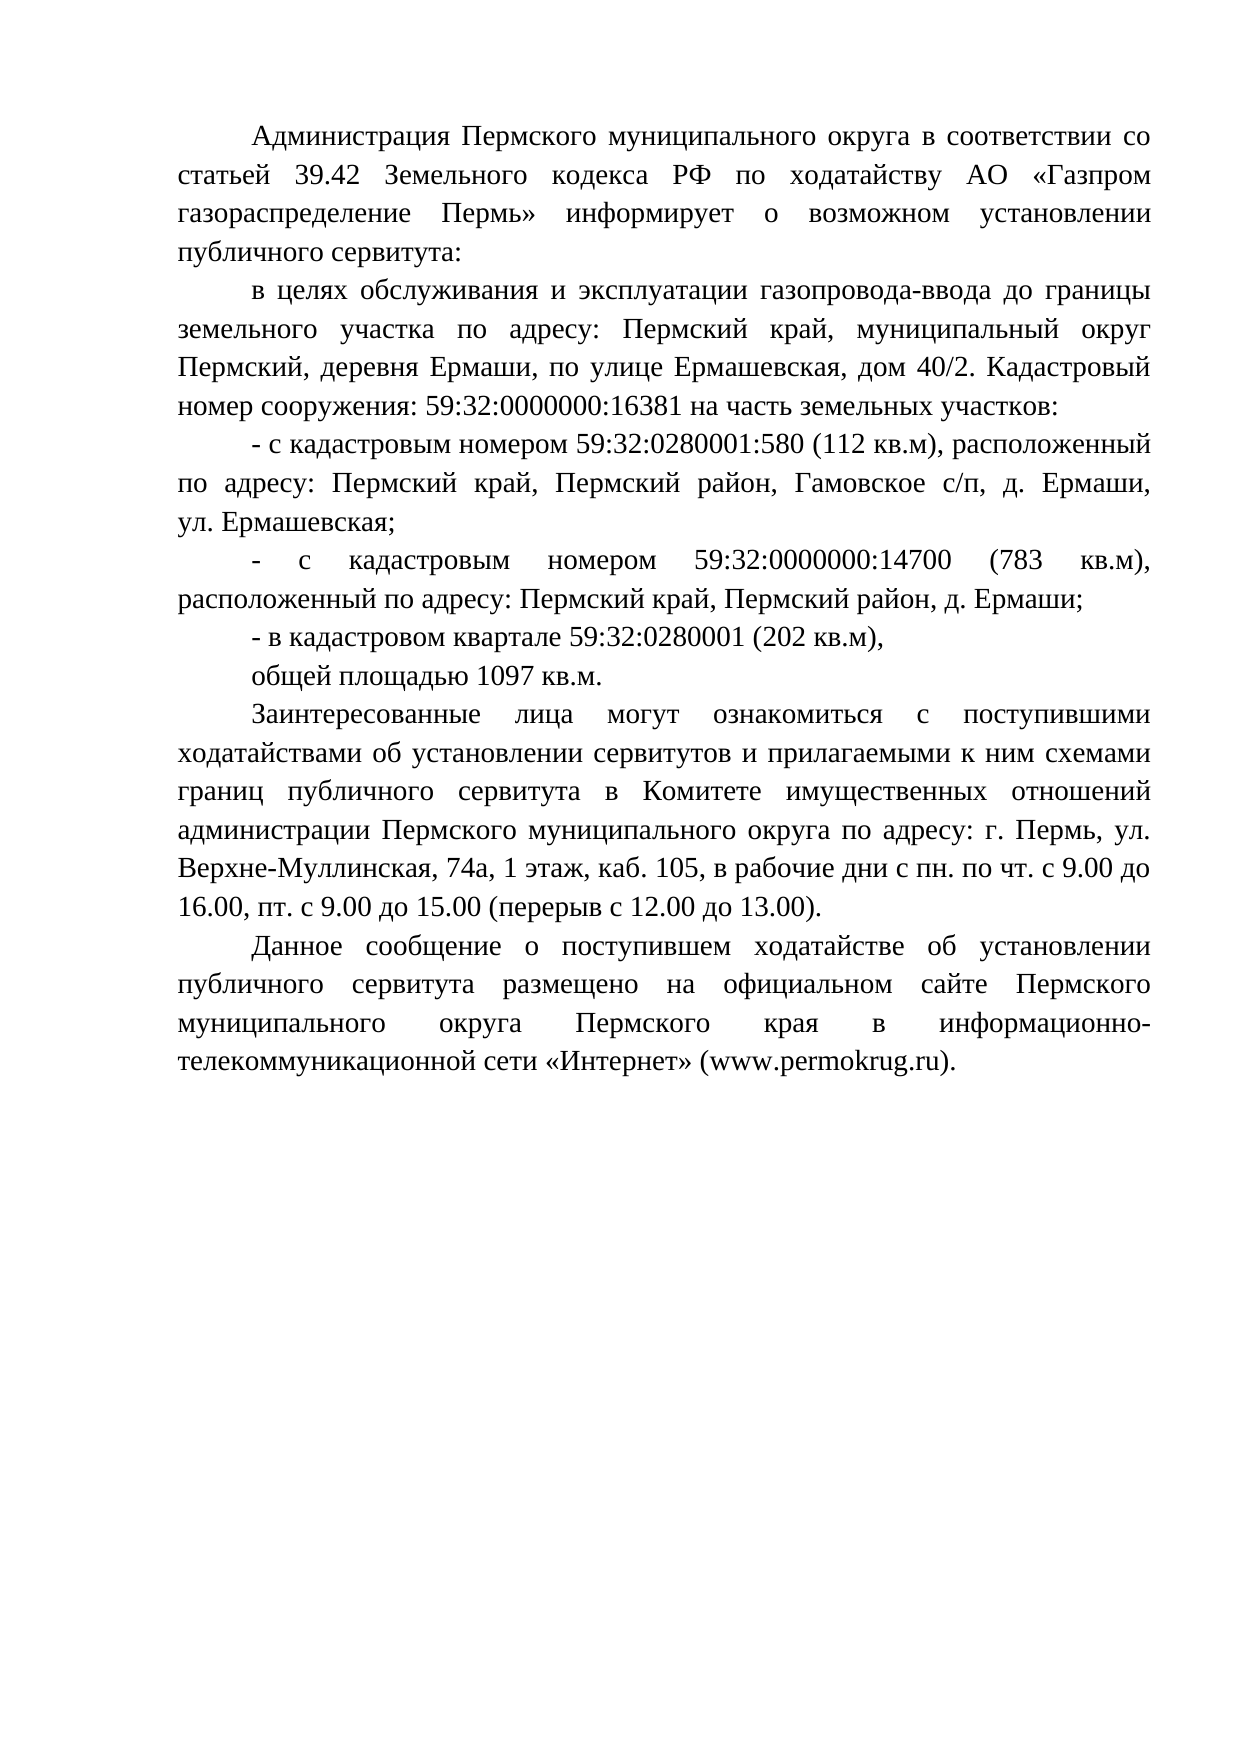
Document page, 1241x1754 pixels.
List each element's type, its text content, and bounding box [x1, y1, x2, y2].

text общей площадью 1097 кв.м. [177, 658, 1152, 691]
text - в кадастровом квартале 59:32:0280001 (202 кв.м), [177, 619, 1152, 653]
text в целях обслуживания и эксплуатации газопровода-ввода до границы земельного участка по адресу: Пермский край, муниципальный округ Пермский, деревня Ермаши, по улице Ермашевская, дом 40/2. Кадастровый номер сооружения: 59:32:0000000:16381 на часть земельных участков: [177, 272, 1152, 422]
text Данное сообщение о поступившем ходатайстве об установлении публичного сервитута размещено на официальном сайте Пермского муниципального округа Пермского края в информационно-телекоммуникационной сети «Интернет» (www.permokrug.ru). [177, 928, 1152, 1077]
text - с кадастровым номером 59:32:0000000:14700 (783 кв.м), расположенный по адресу: Пермский край, Пермский район, д. Ермаши; [177, 542, 1152, 614]
text Администрация Пермского муниципального округа в соответствии со статьей 39.42 Земельного кодекса РФ по ходатайству АО «Газпром газораспределение Пермь» информирует о возможном установлении публичного сервитута: [177, 118, 1152, 267]
text - с кадастровым номером 59:32:0280001:580 (112 кв.м), расположенный по адресу: Пермский край, Пермский район, Гамовское с/п, д. Ермаши, ул. Ермашевская; [177, 427, 1152, 537]
text Заинтересованные лица могут ознакомиться с поступившими ходатайствами об установлении сервитутов и прилагаемыми к ним схемами границ публичного сервитута в Комитете имущественных отношений администрации Пермского муниципального округа по адресу: г. Пермь, ул. Верхне-Муллинская, 74а, 1 этаж, каб. 105, в рабочие дни с пн. по чт. с 9.00 до 16.00, пт. с 9.00 до 15.00 (перерыв с 12.00 до 13.00). [177, 696, 1152, 923]
